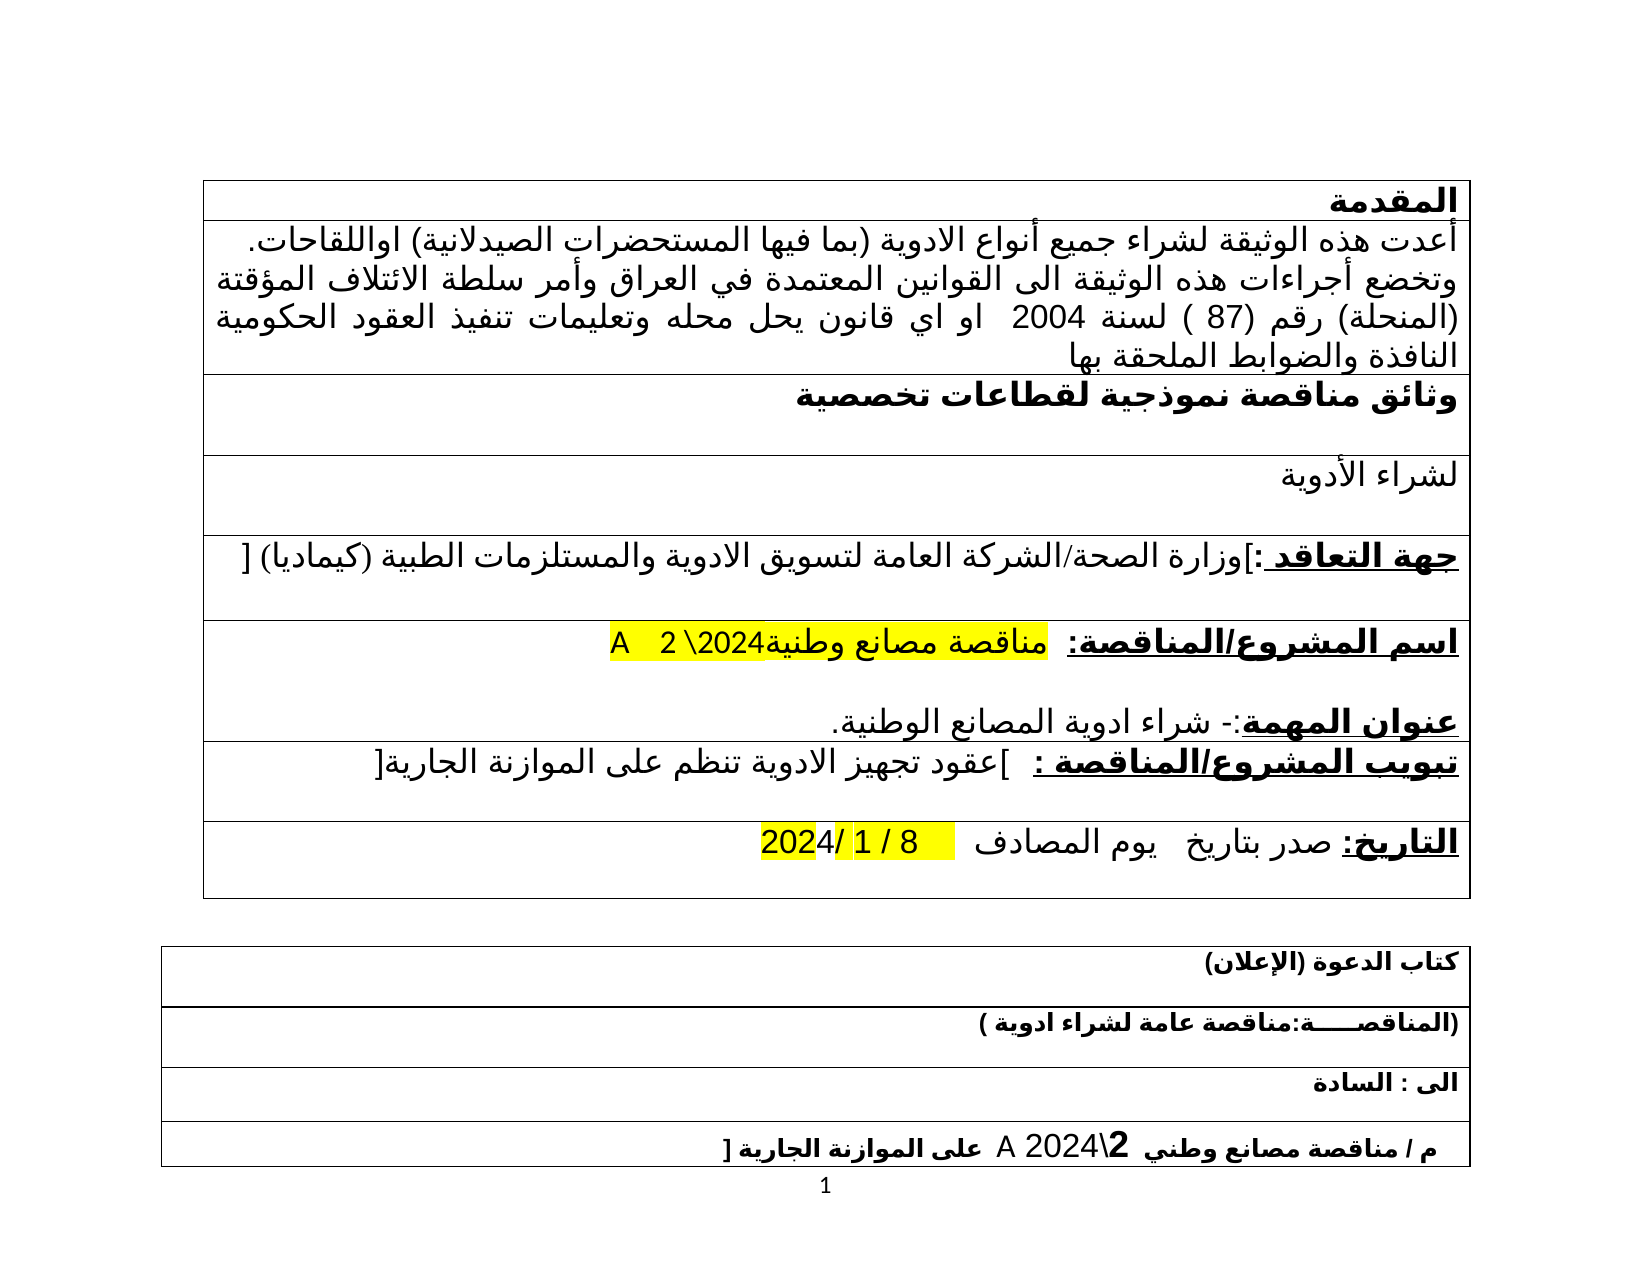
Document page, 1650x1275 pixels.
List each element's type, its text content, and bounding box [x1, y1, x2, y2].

table_cell (المناقصـــــة:مناقصة عامة لشراء ادوية ) [162, 1008, 1469, 1067]
table_header المقدمة [204, 181, 1469, 219]
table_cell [162, 1122, 1469, 1166]
table_cell وثائق مناقصة نموذجية لقطاعات تخصصية [204, 375, 1469, 454]
table_cell تبويب المشروع/المناقصة : ]عقود تجهيز الادوية تنظم على الموازنة الجارية[ [204, 742, 1469, 821]
table_cell اسم المشروع/المناقصة: مناقصة مصانع وطنيةA 2 \2024 عنوان المهمة:- شراء ادوية المصانع الوطنية. [204, 621, 1469, 741]
table_cell أعدت هذه الوثيقة لشراء جميع أنواع الادوية (بما فيها المستحضرات الصيدلانية) اواللقاحات. وتخضع أجراءات هذه الوثيقة الى القوانين المعتمدة في العراق وأمر سلطة الائتلاف المؤقتة (المنحلة) رقم (87 ) لسنة 2004 او اي قانون يحل محله وتعليمات تنفيذ العقود الحكومية النافذة والضوابط الملحقة بها [204, 221, 1469, 374]
table_cell جهة التعاقد :]وزارة الصحة/الشركة العامة لتسويق الادوية والمستلزمات الطبية (كيماديا) [ [204, 536, 1469, 620]
table_cell لشراء الأدوية [204, 456, 1469, 535]
table_header كتاب الدعوة (الإعلان) [162, 947, 1469, 1006]
table_cell التاريخ: صدر بتاريخ يوم المصادف 8 / 1 /2024 [204, 822, 1469, 898]
table_cell الى : السادة [162, 1068, 1469, 1121]
